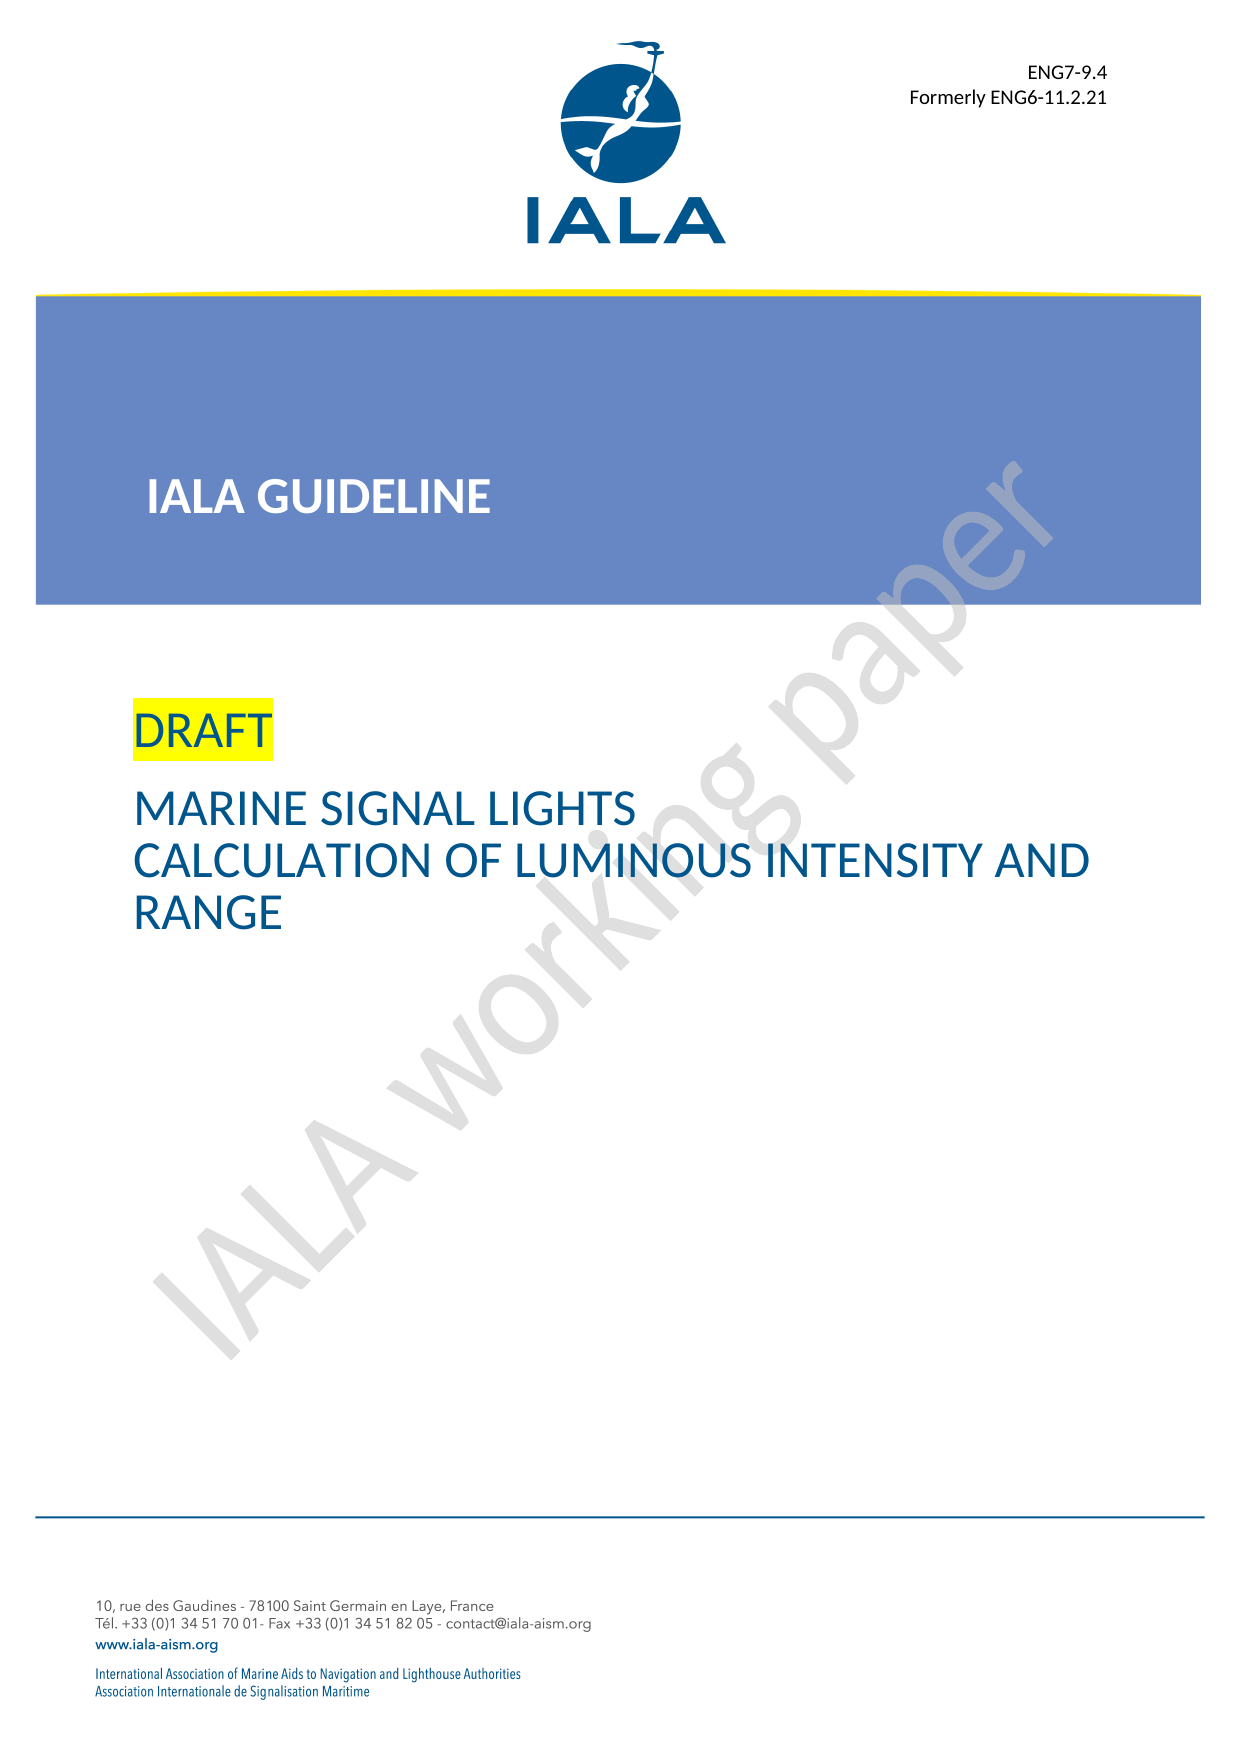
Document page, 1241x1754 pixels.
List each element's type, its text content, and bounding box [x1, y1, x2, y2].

picture [89, 1595, 622, 1714]
table_header IALA Guideline [40, 345, 1014, 652]
text Marine signal lights [133, 784, 1107, 836]
picture [0, 29, 1240, 616]
text Calculation of Luminous intensity and range [133, 836, 1107, 940]
text DRAFT [133, 697, 1107, 761]
